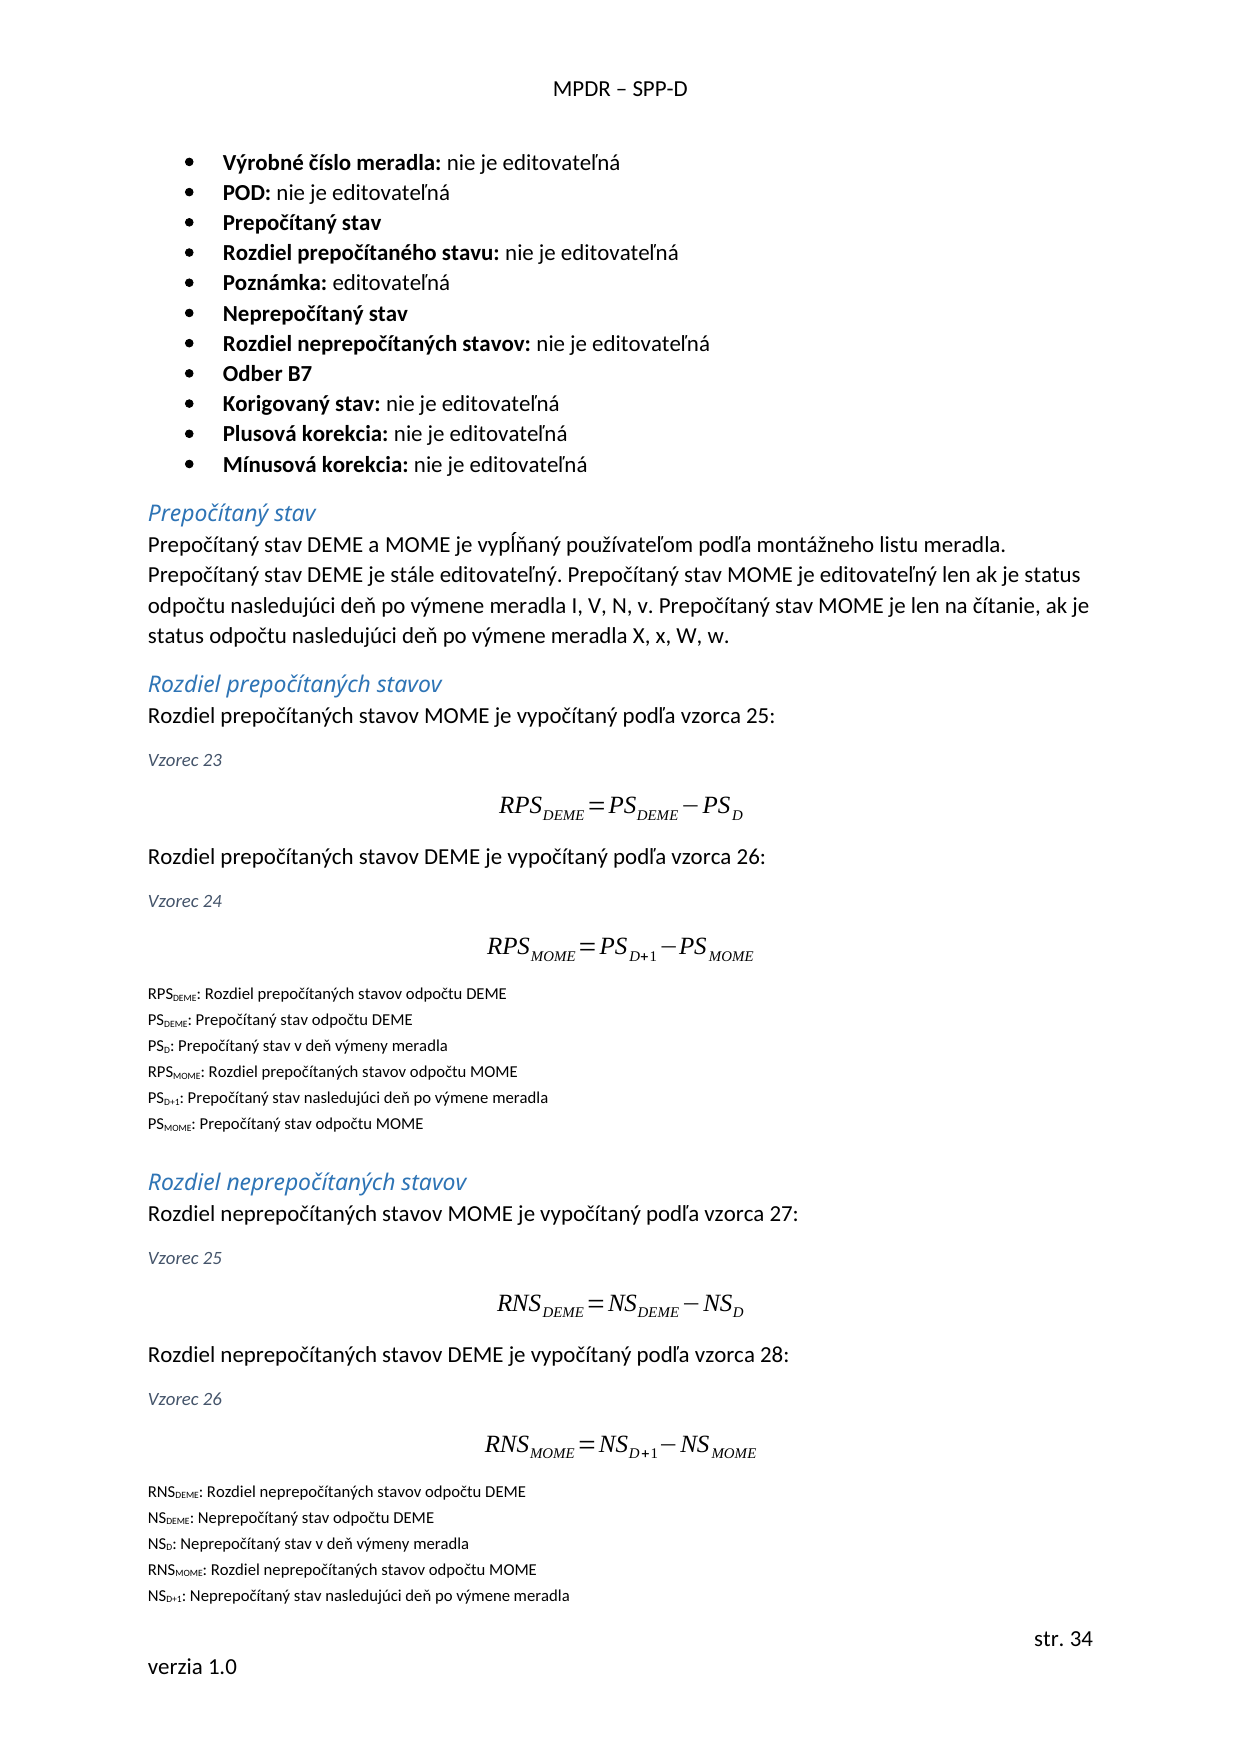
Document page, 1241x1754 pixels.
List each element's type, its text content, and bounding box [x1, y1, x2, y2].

list Odber B7 [185, 359, 1093, 387]
text NSD+1: Neprepočítaný stav nasledujúci deň po výmene meradla [148, 1585, 1093, 1605]
list Prepočítaný stav [185, 208, 1093, 236]
text PSMOME: Prepočítaný stav odpočtu MOME [148, 1113, 1093, 1134]
text NSDEME: Neprepočítaný stav odpočtu DEME [148, 1507, 1093, 1527]
text RPSDEME: Rozdiel prepočítaných stavov odpočtu DEME [148, 983, 1093, 1003]
subtitle Rozdiel neprepočítaných stavov [148, 1166, 1093, 1197]
text RNSMOME: Rozdiel neprepočítaných stavov odpočtu MOME [148, 1559, 1093, 1579]
text RNSDEME: Rozdiel neprepočítaných stavov odpočtu DEME [148, 1481, 1093, 1501]
list Plusová korekcia: nie je editovateľná [185, 419, 1093, 447]
text Rozdiel prepočítaných stavov DEME je vypočítaný podľa vzorca 26: [148, 842, 1093, 870]
list Neprepočítaný stav [185, 299, 1093, 327]
list Mínusová korekcia: nie je editovateľná [185, 450, 1093, 478]
list POD: nie je editovateľná [185, 178, 1093, 206]
text Rozdiel neprepočítaných stavov DEME je vypočítaný podľa vzorca 28: [148, 1340, 1093, 1368]
list Výrobné číslo meradla: nie je editovateľná [185, 148, 1093, 176]
text RPSMOME: Rozdiel prepočítaných stavov odpočtu MOME [148, 1061, 1093, 1082]
subtitle Rozdiel prepočítaných stavov [148, 668, 1093, 699]
text Prepočítaný stav DEME a MOME je vypĺňaný používateľom podľa montážneho listu meradla. Prepočítaný stav DEME je stále editovateľný. Prepočítaný stav MOME je editovateľný len ak je status odpočtu nasledujúci deň po výmene meradla I, V, N, v. Prepočítaný stav MOME je len na čítanie, ak je status odpočtu nasledujúci deň po výmene meradla X, x, W, w. [148, 530, 1093, 649]
text PSDEME: Prepočítaný stav odpočtu DEME [148, 1009, 1093, 1029]
list Rozdiel prepočítaného stavu: nie je editovateľná [185, 238, 1093, 266]
text PSD+1: Prepočítaný stav nasledujúci deň po výmene meradla [148, 1087, 1093, 1108]
text PSD: Prepočítaný stav v deň výmeny meradla [148, 1035, 1093, 1056]
text Rozdiel prepočítaných stavov MOME je vypočítaný podľa vzorca 25: [148, 702, 1093, 729]
list Poznámka: editovateľná [185, 268, 1093, 296]
list Korigovaný stav: nie je editovateľná [185, 389, 1093, 417]
subtitle Prepočítaný stav [148, 497, 1093, 528]
list Rozdiel neprepočítaných stavov: nie je editovateľná [185, 329, 1093, 357]
text NSD: Neprepočítaný stav v deň výmeny meradla [148, 1533, 1093, 1553]
text Rozdiel neprepočítaných stavov MOME je vypočítaný podľa vzorca 27: [148, 1199, 1093, 1227]
